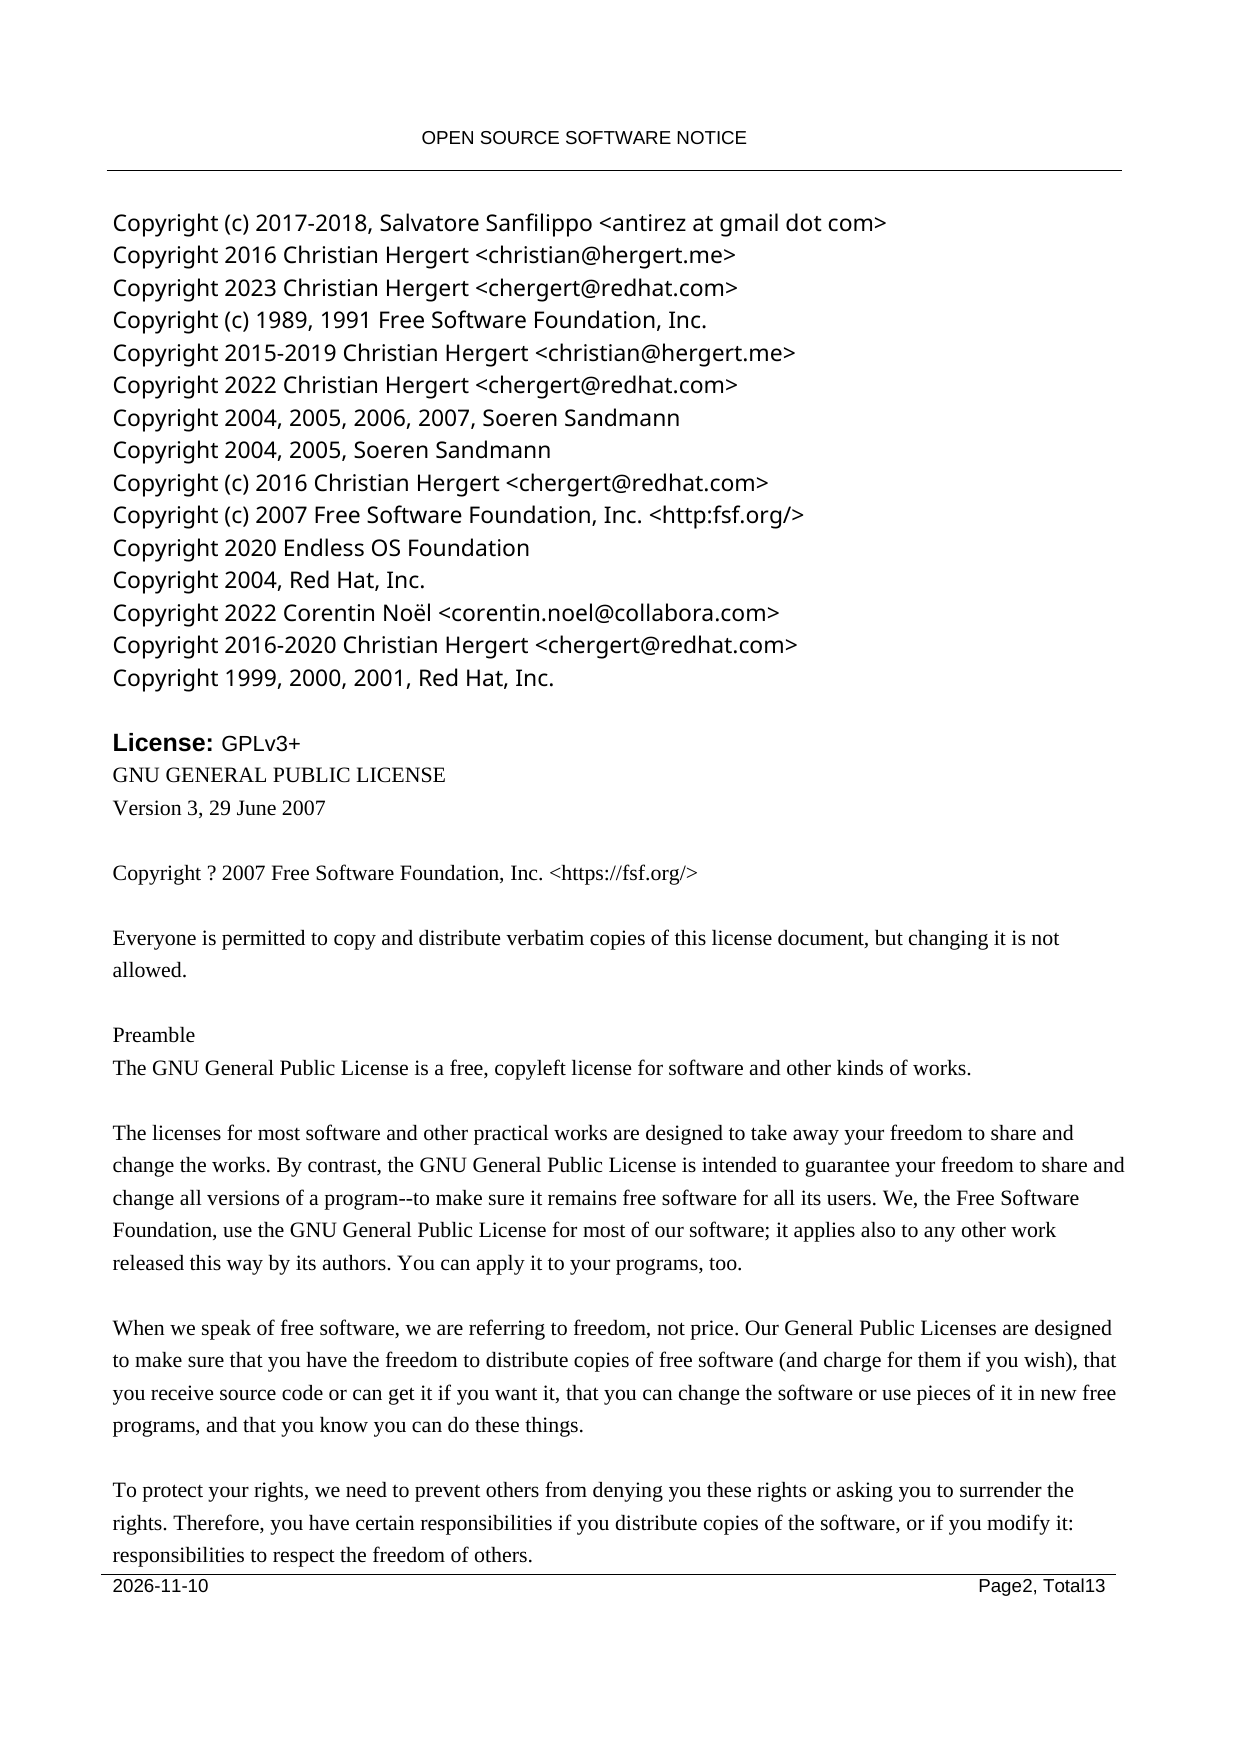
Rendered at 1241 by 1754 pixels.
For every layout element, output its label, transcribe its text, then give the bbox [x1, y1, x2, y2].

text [112, 759, 1128, 1571]
text License: GPLv3+ [112, 726, 1128, 759]
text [112, 206, 1128, 726]
